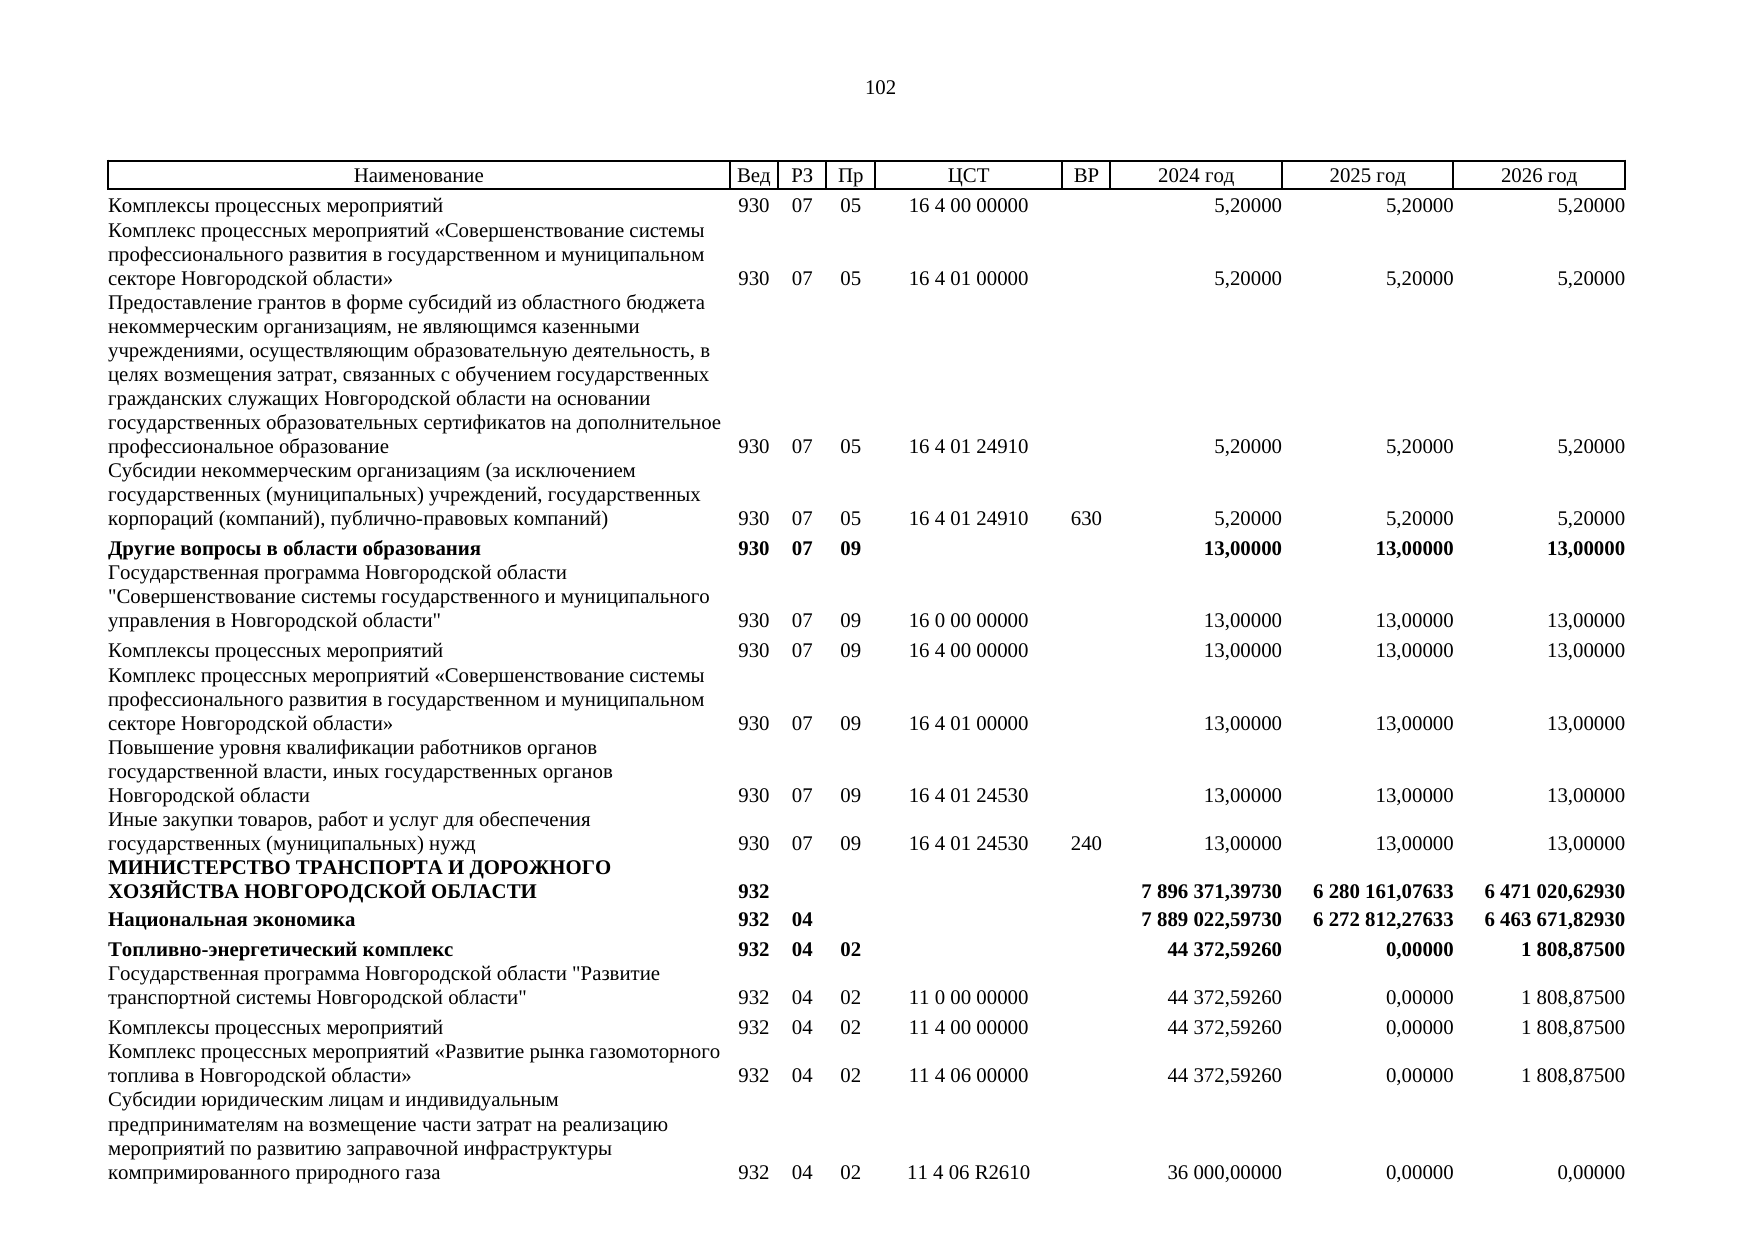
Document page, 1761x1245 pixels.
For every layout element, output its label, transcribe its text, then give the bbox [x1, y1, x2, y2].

table_header 2025 год [1283, 162, 1452, 187]
table_header 2024 год [1111, 162, 1281, 187]
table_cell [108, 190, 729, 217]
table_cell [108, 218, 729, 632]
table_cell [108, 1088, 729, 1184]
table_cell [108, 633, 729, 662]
table_header Вед [731, 162, 777, 187]
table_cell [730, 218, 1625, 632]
table_header РЗ [779, 162, 825, 187]
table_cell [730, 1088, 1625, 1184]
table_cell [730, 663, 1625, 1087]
table_header Наименование [109, 162, 729, 187]
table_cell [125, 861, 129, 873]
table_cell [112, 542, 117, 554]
table_header 2026 год [1454, 162, 1624, 187]
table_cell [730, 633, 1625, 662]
table_header ЦСТ [876, 162, 1061, 187]
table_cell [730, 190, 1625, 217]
table_header Пр [827, 162, 874, 187]
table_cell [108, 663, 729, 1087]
table_header ВР [1063, 162, 1109, 187]
